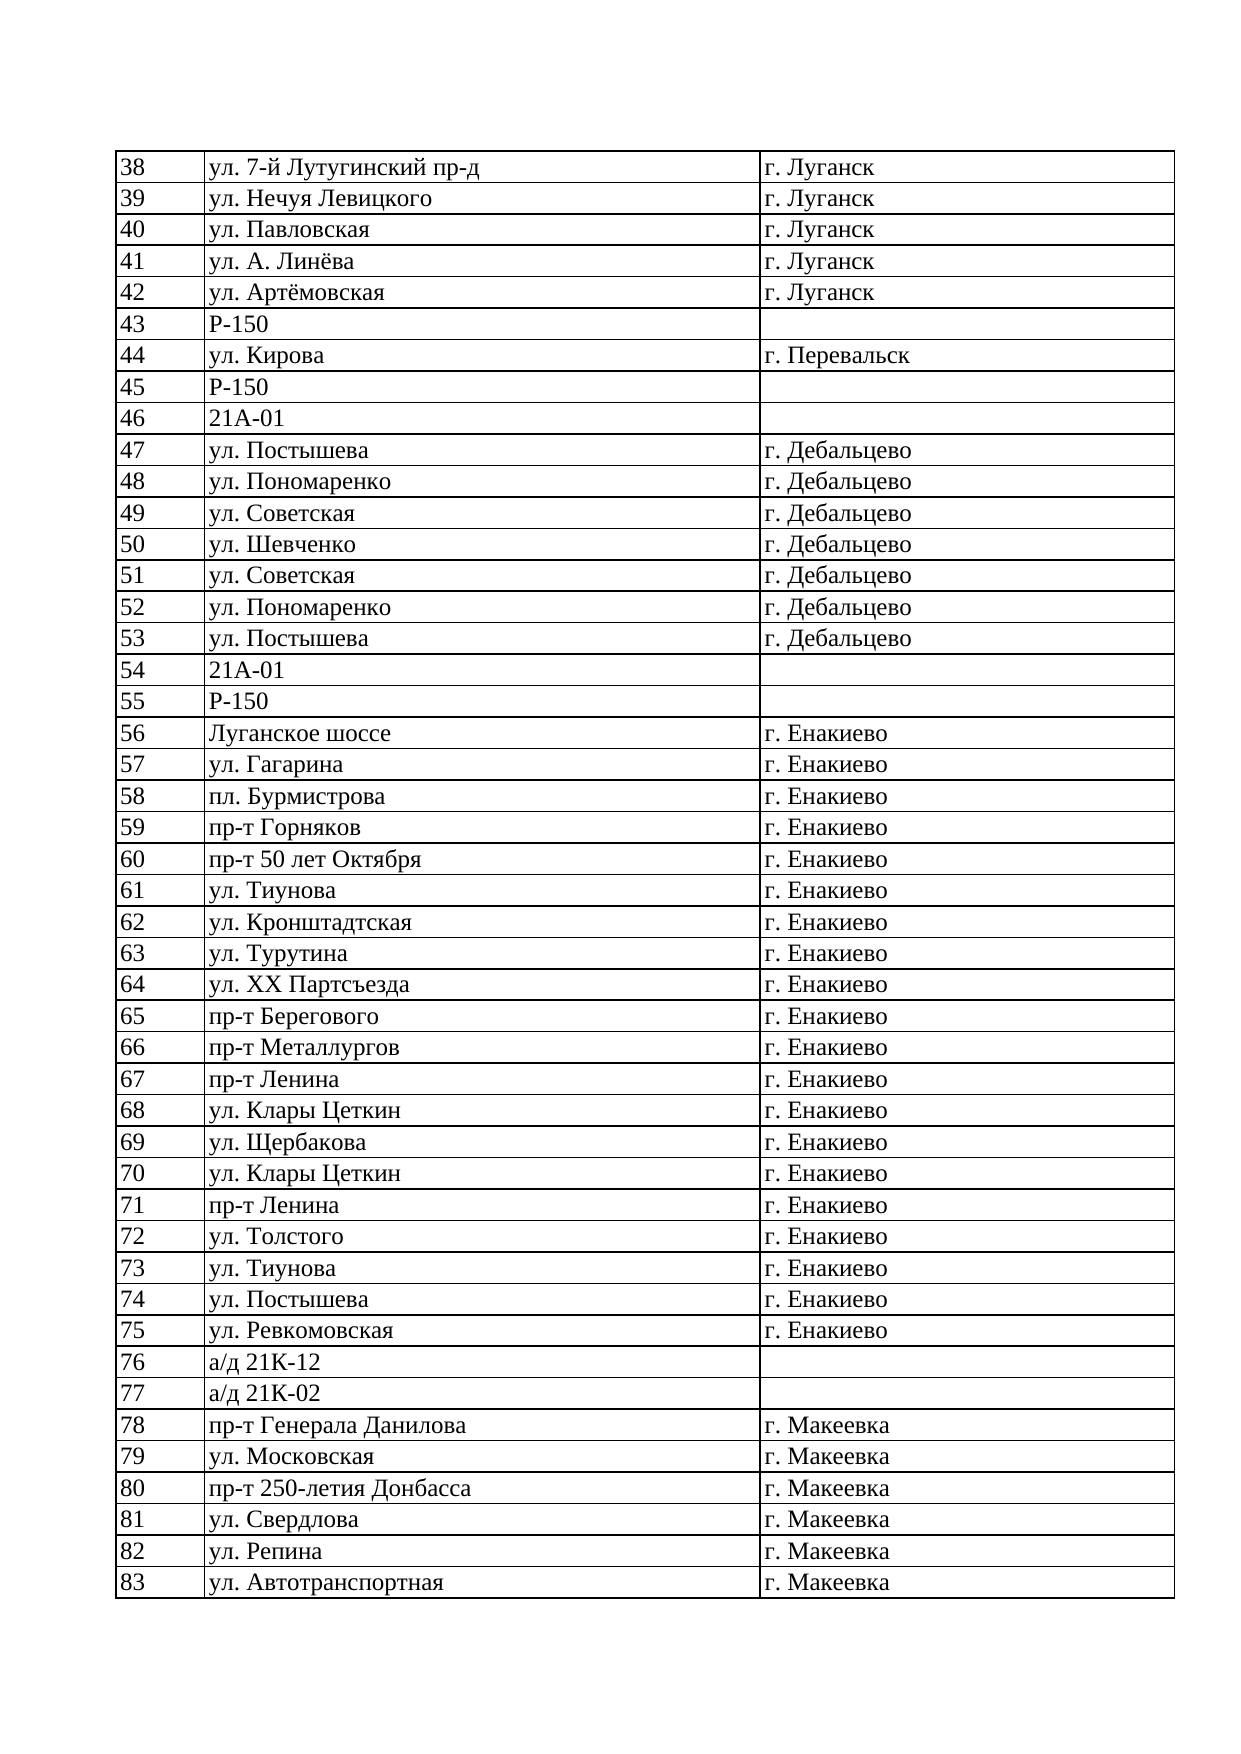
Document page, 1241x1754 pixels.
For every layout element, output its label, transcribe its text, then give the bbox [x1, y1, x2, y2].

table_cell ул. Щербакова [205, 1127, 759, 1157]
table_cell пр-т Ленина [205, 1190, 759, 1219]
table_cell 59 [117, 812, 204, 842]
table_cell 41 [117, 246, 204, 276]
table_cell г. Перевальск [761, 340, 1174, 370]
table_cell ул. Советская [205, 561, 759, 590]
table_cell 44 [117, 340, 204, 370]
table_cell г. Енакиево [761, 749, 1174, 779]
table_cell 79 [117, 1441, 204, 1471]
table_cell ул. Павловская [205, 215, 759, 244]
table_cell Р-150 [205, 309, 759, 339]
table_cell ул. Пономаренко [205, 592, 759, 622]
table_cell пр-т Берегового [205, 1001, 759, 1031]
table_cell г. Макеевка [761, 1504, 1174, 1534]
table_cell 40 [117, 215, 204, 244]
table_cell ул. Турутина [205, 938, 759, 968]
table_cell 21А-01 [205, 655, 759, 685]
table_cell пр-т Металлургов [205, 1032, 759, 1062]
table_cell [761, 1378, 1174, 1408]
table_cell ул. Кирова [205, 340, 759, 370]
table_cell ул. Тиунова [205, 1253, 759, 1282]
table_cell 55 [117, 686, 204, 716]
table_cell г. Енакиево [761, 844, 1174, 873]
table_cell пр-т Горняков [205, 812, 759, 842]
table_cell 56 [117, 718, 204, 748]
table_cell г. Дебальцево [761, 561, 1174, 590]
table_cell г. Луганск [761, 215, 1174, 244]
table_cell 50 [117, 529, 204, 559]
table_cell 21А-01 [205, 403, 759, 433]
table_cell Р-150 [205, 686, 759, 716]
table_cell г. Дебальцево [761, 592, 1174, 622]
table_cell г. Луганск [761, 277, 1174, 307]
table_cell 67 [117, 1064, 204, 1094]
table_cell [761, 655, 1174, 685]
table_cell ул. Клары Цеткин [205, 1158, 759, 1188]
table_cell [761, 372, 1174, 402]
table_cell ул. Гагарина [205, 749, 759, 779]
table_cell 81 [117, 1504, 204, 1534]
table_cell ул. 7-й Лутугинский пр-д [205, 152, 759, 181]
table_cell 58 [117, 781, 204, 811]
table_cell ул. Нечуя Левицкого [205, 183, 759, 213]
table_cell ул. Кронштадтская [205, 907, 759, 936]
table_cell ул. Ревкомовская [205, 1316, 759, 1345]
table_cell г. Енакиево [761, 781, 1174, 811]
table_cell ул. Шевченко [205, 529, 759, 559]
table_cell ул. Артёмовская [205, 277, 759, 307]
table_cell г. Енакиево [761, 1316, 1174, 1345]
table_cell г. Макеевка [761, 1473, 1174, 1503]
table_cell 46 [117, 403, 204, 433]
table_cell 73 [117, 1253, 204, 1282]
table_cell г. Енакиево [761, 1032, 1174, 1062]
table_cell г. Енакиево [761, 1127, 1174, 1157]
table_cell ул. Свердлова [205, 1504, 759, 1534]
table_cell г. Дебальцево [761, 529, 1174, 559]
table_cell 42 [117, 277, 204, 307]
table_cell пр-т 250-летия Донбасса [205, 1473, 759, 1503]
table_cell ул. Репина [205, 1536, 759, 1566]
table_cell 47 [117, 435, 204, 464]
table_cell 63 [117, 938, 204, 968]
table_cell г. Енакиево [761, 1158, 1174, 1188]
table_cell [761, 686, 1174, 716]
table_cell а/д 21К-02 [205, 1378, 759, 1408]
table_cell 45 [117, 372, 204, 402]
table_cell г. Енакиево [761, 907, 1174, 936]
table_cell ул. Пономаренко [205, 466, 759, 496]
table_cell г. Енакиево [761, 1221, 1174, 1251]
table_cell ул. Автотранспортная [205, 1567, 759, 1597]
table_cell 48 [117, 466, 204, 496]
table_cell 51 [117, 561, 204, 590]
table_cell 82 [117, 1536, 204, 1566]
table_cell г. Луганск [761, 183, 1174, 213]
table_cell г. Енакиево [761, 1284, 1174, 1314]
table_cell 52 [117, 592, 204, 622]
table_cell г. Луганск [761, 246, 1174, 276]
table_cell 70 [117, 1158, 204, 1188]
table_cell ул. Советская [205, 498, 759, 527]
table_cell г. Енакиево [761, 875, 1174, 905]
table_cell 68 [117, 1095, 204, 1125]
table_cell г. Енакиево [761, 1064, 1174, 1094]
table_cell ул. Тиунова [205, 875, 759, 905]
table_cell г. Дебальцево [761, 435, 1174, 464]
table_cell г. Макеевка [761, 1536, 1174, 1566]
table_cell 71 [117, 1190, 204, 1219]
table_cell 66 [117, 1032, 204, 1062]
table_cell 75 [117, 1316, 204, 1345]
table_cell г. Енакиево [761, 1001, 1174, 1031]
table_cell 69 [117, 1127, 204, 1157]
table_cell г. Енакиево [761, 970, 1174, 999]
table_cell 62 [117, 907, 204, 936]
table_cell ул. XX Партсъезда [205, 970, 759, 999]
table_cell 60 [117, 844, 204, 873]
table_cell Луганское шоссе [205, 718, 759, 748]
table_cell пр-т 50 лет Октября [205, 844, 759, 873]
table_cell г. Енакиево [761, 938, 1174, 968]
table_cell 49 [117, 498, 204, 527]
table_cell 83 [117, 1567, 204, 1597]
table_cell 74 [117, 1284, 204, 1314]
table_cell г. Енакиево [761, 1253, 1174, 1282]
table_cell г. Дебальцево [761, 623, 1174, 653]
table_cell г. Макеевка [761, 1410, 1174, 1440]
table_cell 80 [117, 1473, 204, 1503]
table_cell пр-т Ленина [205, 1064, 759, 1094]
table_cell пл. Бурмистрова [205, 781, 759, 811]
table_cell г. Енакиево [761, 812, 1174, 842]
table_cell ул. Постышева [205, 623, 759, 653]
table_cell г. Макеевка [761, 1441, 1174, 1471]
table_cell а/д 21К-12 [205, 1347, 759, 1377]
table_cell г. Макеевка [761, 1567, 1174, 1597]
table_cell 38 [117, 152, 204, 181]
table_cell 77 [117, 1378, 204, 1408]
table_cell ул. А. Линёва [205, 246, 759, 276]
table_cell [761, 403, 1174, 433]
table_cell г. Дебальцево [761, 466, 1174, 496]
table_cell 43 [117, 309, 204, 339]
table_cell 61 [117, 875, 204, 905]
table_cell 57 [117, 749, 204, 779]
table_cell ул. Московская [205, 1441, 759, 1471]
table_cell [761, 309, 1174, 339]
table_cell 76 [117, 1347, 204, 1377]
table_cell 78 [117, 1410, 204, 1440]
table_cell г. Енакиево [761, 718, 1174, 748]
table_cell 39 [117, 183, 204, 213]
table_cell пр-т Генерала Данилова [205, 1410, 759, 1440]
table_cell г. Луганск [761, 152, 1174, 181]
table_cell ул. Клары Цеткин [205, 1095, 759, 1125]
table_cell г. Енакиево [761, 1095, 1174, 1125]
table_cell 72 [117, 1221, 204, 1251]
table_cell 53 [117, 623, 204, 653]
table_cell г. Енакиево [761, 1190, 1174, 1219]
table_cell ул. Толстого [205, 1221, 759, 1251]
table_cell ул. Постышева [205, 1284, 759, 1314]
table_cell г. Дебальцево [761, 498, 1174, 527]
table_cell 54 [117, 655, 204, 685]
table_cell ул. Постышева [205, 435, 759, 464]
table_cell Р-150 [205, 372, 759, 402]
table_cell 65 [117, 1001, 204, 1031]
table_cell 64 [117, 970, 204, 999]
table_cell [761, 1347, 1174, 1377]
